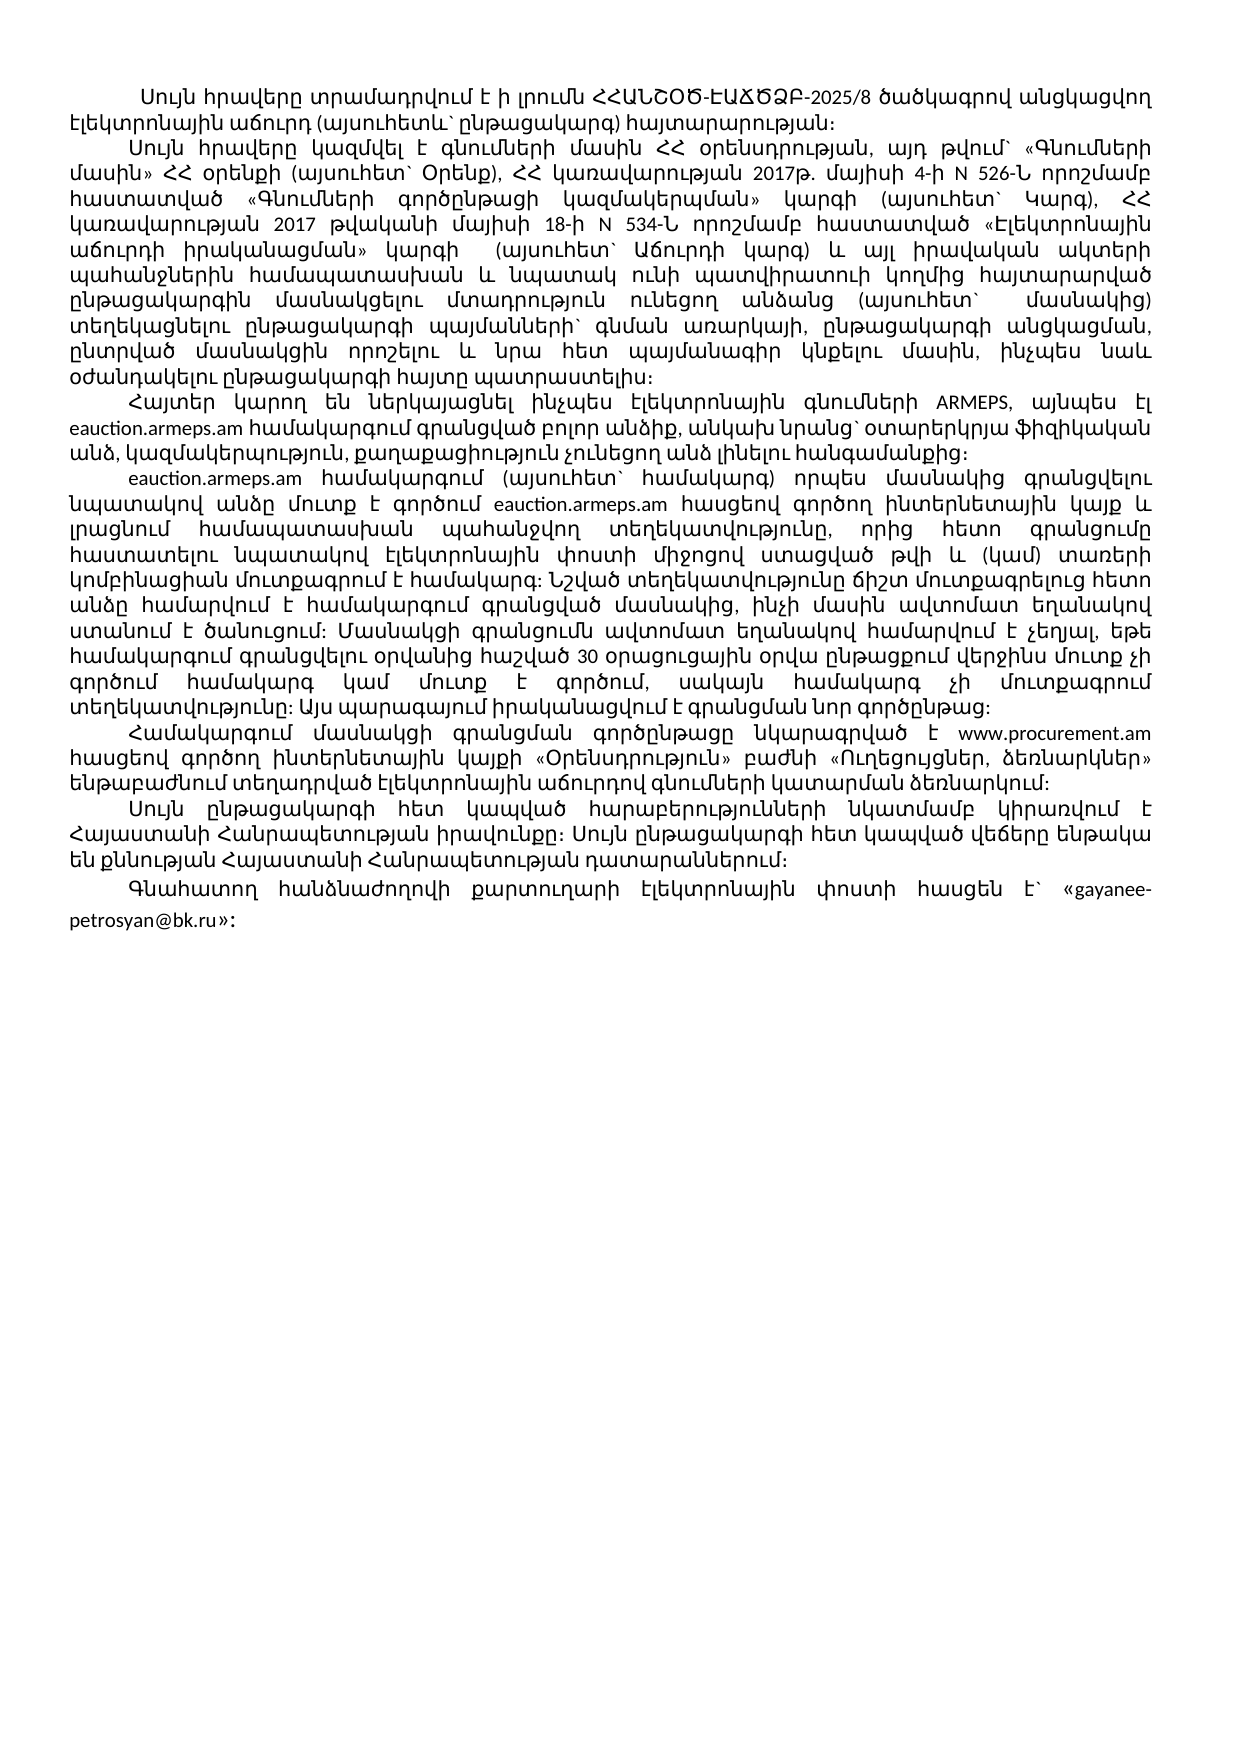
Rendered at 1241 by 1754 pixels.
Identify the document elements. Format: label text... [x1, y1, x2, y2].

text Հայտեր կարող են ներկայացնել ինչպես էլեկտրոնային գնումների ARMEPS, այնպես էլ eauction.armeps.am համակարգում գրանցված բոլոր անձիք, անկախ նրանց` օտարերկրյա ֆիզիկական անձ, կազմակերպություն, քաղաքացիություն չունեցող անձ լինելու հանգամանքից։ [69, 389, 1152, 466]
text Գնահատող հանձնաժողովի քարտուղարի էլեկտրոնային փոստի հասցեն է` «gayanee-petrosyan@bk.ru»: [69, 872, 1152, 933]
text Համակարգում մասնակցի գրանցման գործընթացը նկարագրված է www.procurement.am հասցեով գործող ինտերնետային կայքի «Օրենսդրություն» բաժնի «Ուղեցույցներ, ձեռնարկներ» ենթաբաժնում տեղադրված էլեկտրոնային աճուրդով գնումների կատարման ձեռնարկում: [69, 720, 1152, 796]
text Սույն հրավերը կազմվել է գնումների մասին ՀՀ օրենսդրության, այդ թվում` «Գնումների մասին» ՀՀ օրենքի (այսուհետ` Օրենք), ՀՀ կառավարության 2017թ. մայիսի 4-ի N 526-Ն որոշմամբ հաստատված «Գնումների գործընթացի կազմակերպման» կարգի (այսուհետ` Կարգ), ՀՀ կառավարության 2017 թվականի մայիսի 18-ի N 534-Ն որոշմամբ հաստատված «Էլեկտրոնային աճուրդի իրականացման» կարգի (այսուհետ` Աճուրդի կարգ) և այլ իրավական ակտերի պահանջներին համապատասխան և նպատակ ունի պատվիրատուի կողմից հայտարարված ընթացակարգին մասնակցելու մտադրություն ունեցող անձանց (այսուհետ` մասնակից) տեղեկացնելու ընթացակարգի պայմանների` գնման առարկայի, ընթացակարգի անցկացման, ընտրված մասնակցին որոշելու և նրա հետ պայմանագիր կնքելու մասին, ինչպես նաև օժանդակելու ընթացակարգի հայտը պատրաստելիս։ [69, 135, 1152, 389]
text Սույն հրավերը տրամադրվում է ի լրումն ՀՀԱՆՇՕԾ-ԷԱՃԾՁԲ-2025/8 ծածկագրով անցկացվող էլեկտրոնային աճուրդ (այսուհետև` ընթացակարգ) հայտարարության։ [69, 84, 1152, 135]
text eauction.armeps.am համակարգում (այսուհետ` համակարգ) որպես մասնակից գրանցվելու նպատակով անձը մուտք է գործում eauction.armeps.am հասցեով գործող ինտերնետային կայք և լրացնում համապատասխան պահանջվող տեղեկատվությունը, որից հետո գրանցումը հաստատելու նպատակով էլեկտրոնային փոստի միջոցով ստացված թվի և (կամ) տառերի կոմբինացիան մուտքագրում է համակարգ: Նշված տեղեկատվությունը ճիշտ մուտքագրելուց հետո անձը համարվում է համակարգում գրանցված մասնակից, ինչի մասին ավտոմատ եղանակով ստանում է ծանուցում: Մասնակցի գրանցումն ավտոմատ եղանակով համարվում է չեղյալ, եթե համակարգում գրանցվելու օրվանից հաշված 30 օրացուցային օրվա ընթացքում վերջինս մուտք չի գործում համակարգ կամ մուտք է գործում, սակայն համակարգ չի մուտքագրում տեղեկատվությունը: Այս պարագայում իրականացվում է գրանցման նոր գործընթաց: [69, 466, 1152, 720]
text Սույն ընթացակարգի հետ կապված հարաբերությունների նկատմամբ կիրառվում է Հայաստանի Հանրապետության իրավունքը։ Սույն ընթացակարգի հետ կապված վեճերը ենթակա են քննության Հայաստանի Հանրապետության դատարաններում։ [69, 796, 1152, 872]
